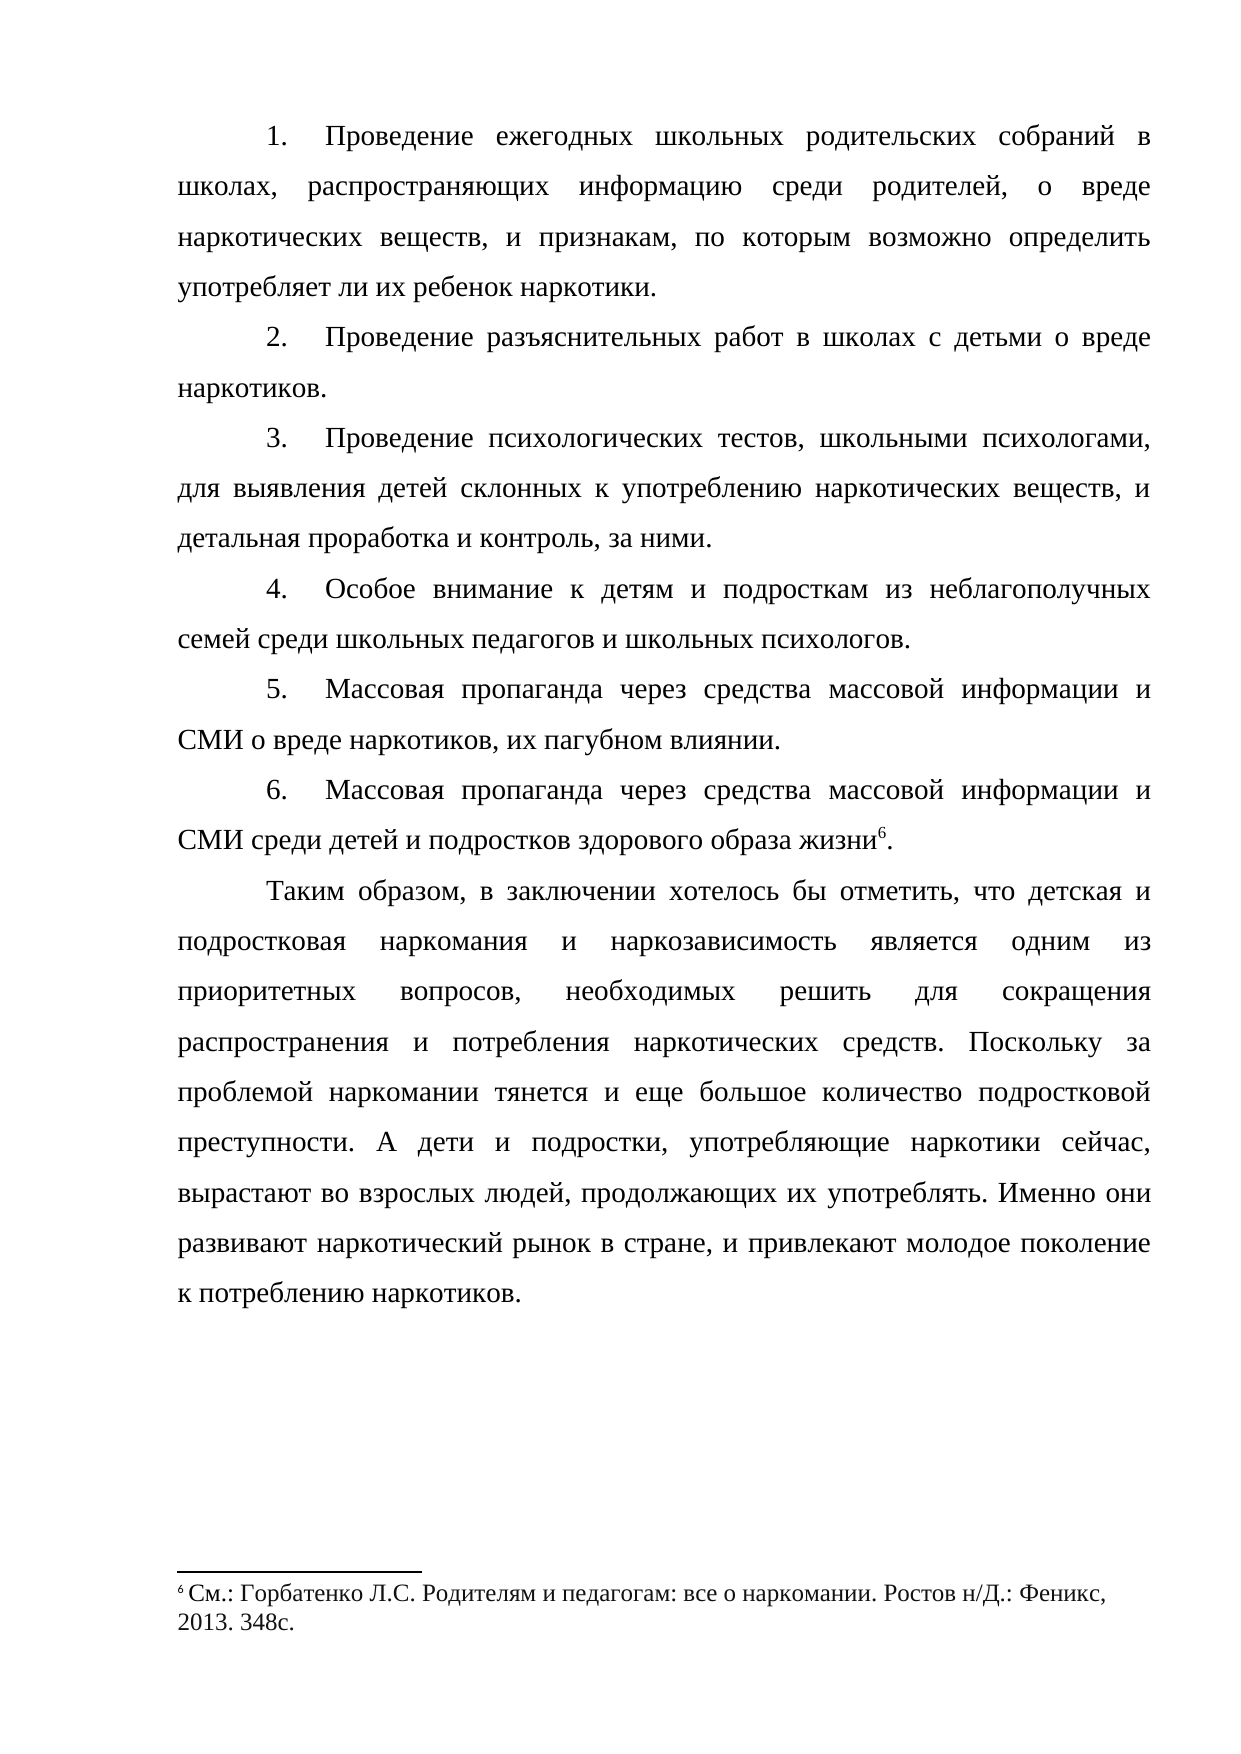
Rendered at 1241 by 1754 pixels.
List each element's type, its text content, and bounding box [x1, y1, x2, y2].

list Проведение ежегодных школьных родительских собраний в школах, распространяющих информацию среди родителей, о вреде наркотических веществ, и признакам, по которым возможно определить употребляет ли их ребенок наркотики. [177, 118, 1152, 303]
list Проведение психологических тестов, школьными психологами, для выявления детей склонных к употреблению наркотических веществ, и детальная проработка и контроль, за ними. [177, 420, 1152, 554]
list Массовая пропаганда через средства массовой информации и СМИ среди детей и подростков здорового образа жизни. [177, 772, 1152, 856]
list Таким образом, в заключении хотелось бы отметить, что детская и подростковая наркомания и наркозависимость является одним из приоритетных вопросов, необходимых решить для сокращения распространения и потребления наркотических средств. Поскольку за проблемой наркомании тянется и еще большое количество подростковой преступности. А дети и подростки, употребляющие наркотики сейчас, вырастают во взрослых людей, продолжающих их употреблять. Именно они развивают наркотический рынок в стране, и привлекают молодое поколение к потреблению наркотиков. [177, 873, 1152, 1309]
list Проведение разъяснительных работ в школах с детьми о вреде наркотиков. [177, 319, 1152, 403]
list Массовая пропаганда через средства массовой информации и СМИ о вреде наркотиков, их пагубном влиянии. [177, 672, 1152, 755]
list Особое внимание к детям и подросткам из неблагополучных семей среди школьных педагогов и школьных психологов. [177, 571, 1152, 655]
